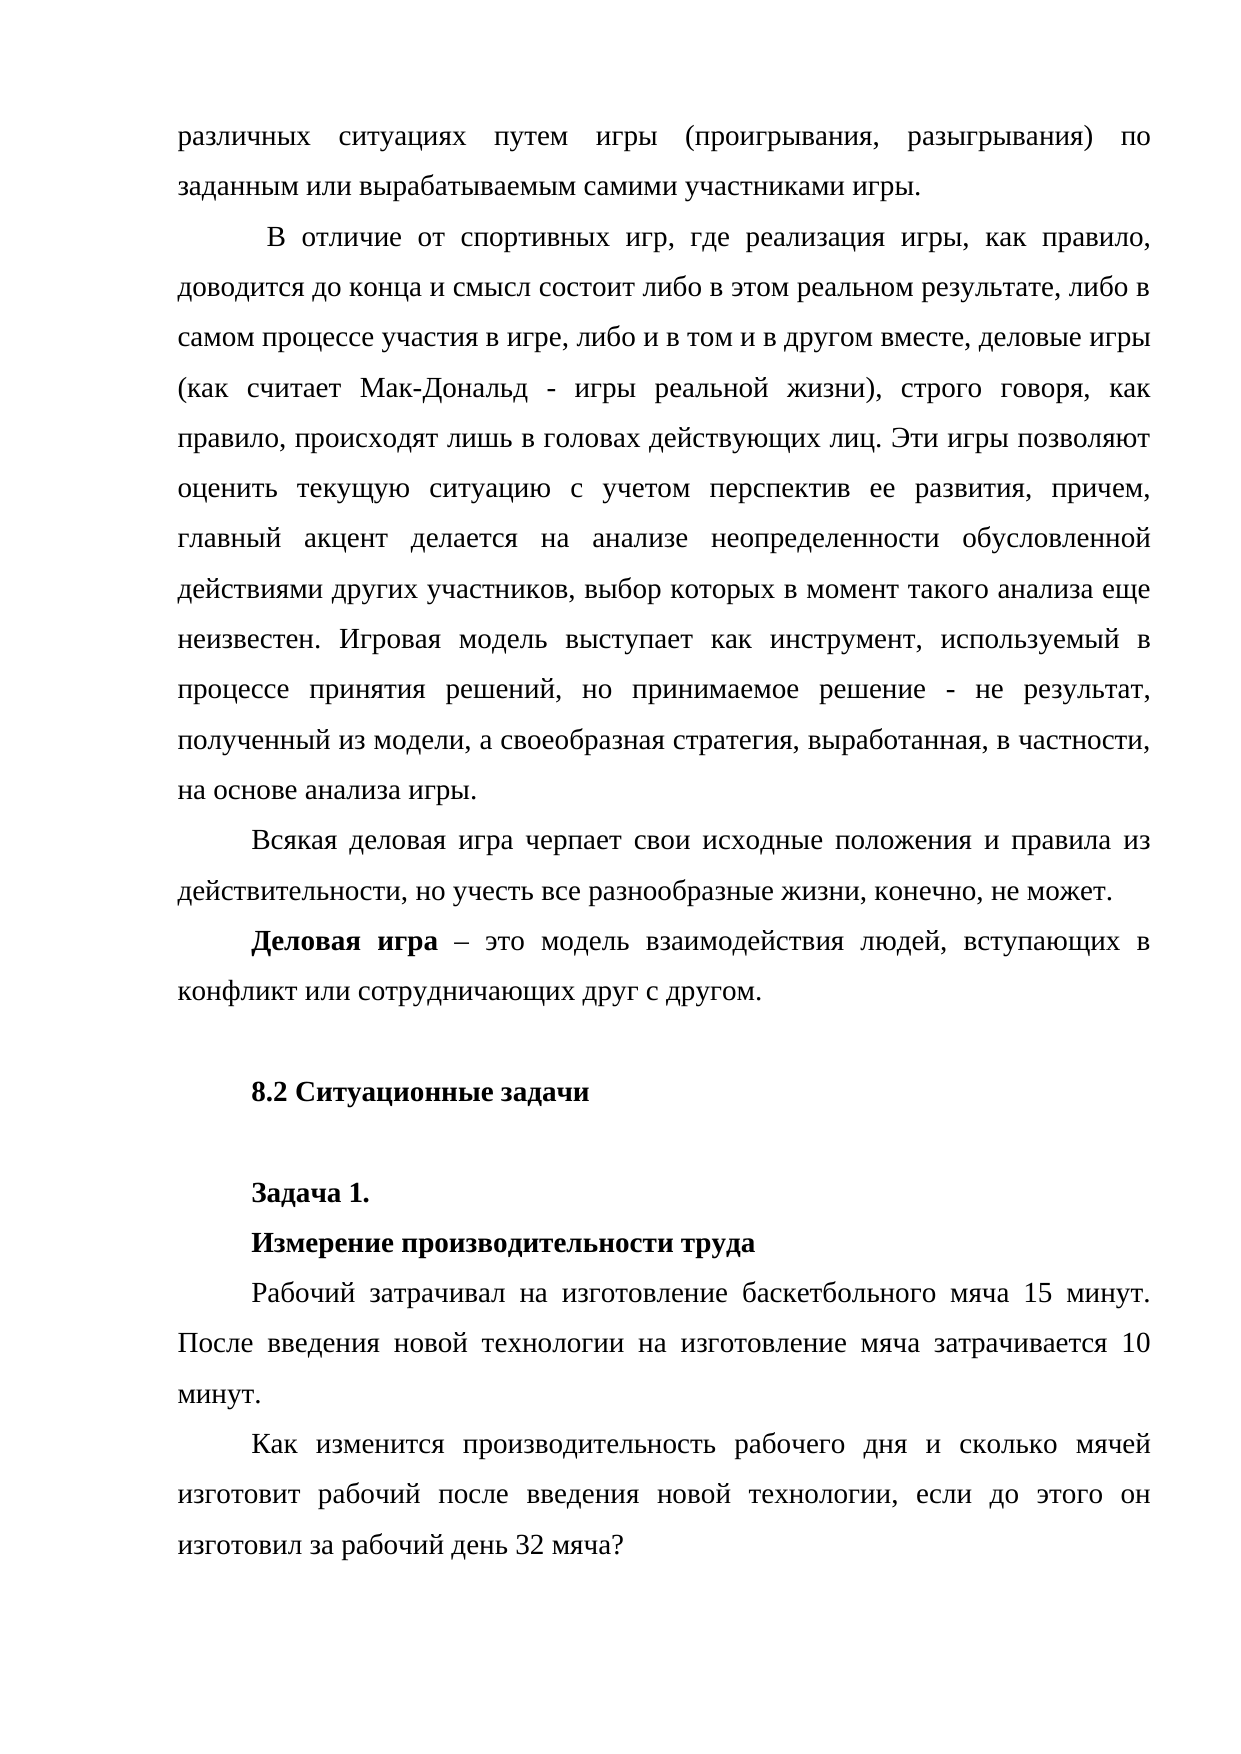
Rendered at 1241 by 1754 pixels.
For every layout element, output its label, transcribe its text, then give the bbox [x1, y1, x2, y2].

text Деловая игра – это модель взаимодействия людей, вступающих в конфликт или сотрудничающих друг с другом. [177, 923, 1152, 1007]
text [177, 118, 1152, 202]
text В отличие от спортивных игр, где реализация игры, как правило, доводится до конца и смысл состоит либо в этом реальном результате, либо в самом процессе участия в игре, либо и в том и в другом вместе, деловые игры (как считает Мак-Дональд - игры реальной жизни), строго говоря, как правило, происходят лишь в головах действующих лиц. Эти игры позволяют оценить текущую ситуацию с учетом перспектив ее развития, причем, главный акцент делается на анализе неопределенности обусловленной действиями других участников, выбор которых в момент такого анализа еще неизвестен. Игровая модель выступает как инструмент, используемый в процессе принятия решений, но принимаемое решение - не результат, полученный из модели, а своеобразная стратегия, выработанная, в частности, на основе анализа игры. [177, 219, 1152, 806]
text Рабочий затрачивал на изготовление баскетбольного мяча 15 минут. После введения новой технологии на изготовление мяча затрачивается 10 минут. [177, 1275, 1152, 1409]
text Как изменится производительность рабочего дня и сколько мячей изготовит рабочий после введения новой технологии, если до этого он изготовил за рабочий день 32 мяча? [177, 1426, 1152, 1560]
text Задача 1. [177, 1175, 1152, 1208]
text Измерение производительности труда [177, 1225, 1152, 1258]
text Всякая деловая игра черпает свои исходные положения и правила из действительности, но учесть все разнообразные жизни, конечно, не может. [177, 822, 1152, 906]
text 8.2 Ситуационные задачи [177, 1074, 1152, 1108]
